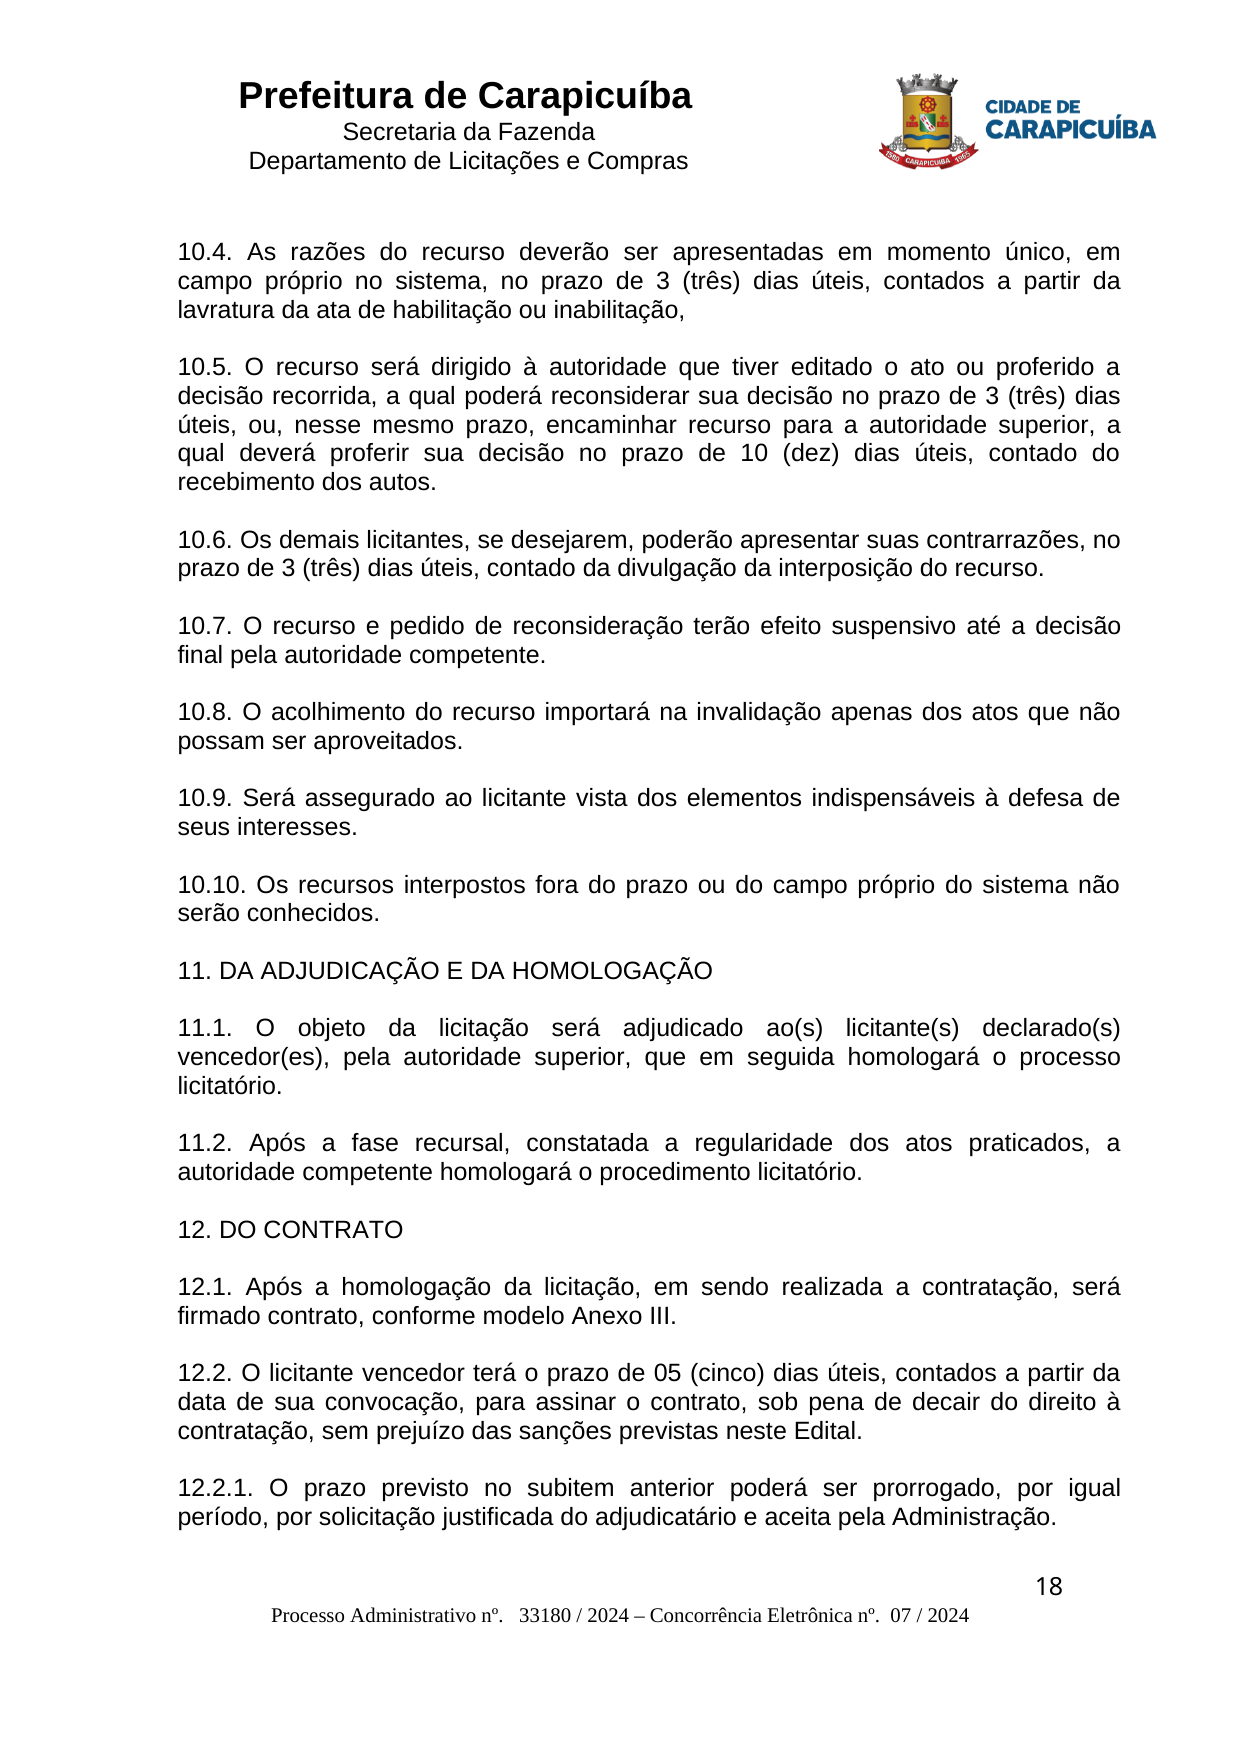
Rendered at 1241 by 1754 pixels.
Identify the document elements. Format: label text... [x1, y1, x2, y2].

text 12.1. Após a homologação da licitação, em sendo realizada a contratação, será firmado contrato, conforme modelo Anexo III. [177, 1272, 1122, 1330]
text 11.1. O objeto da licitação será adjudicado ao(s) licitante(s) declarado(s) vencedor(es), pela autoridade superior, que em seguida homologará o processo licitatório. [177, 1013, 1122, 1100]
text 10.4. As razões do recurso deverão ser apresentadas em momento único, em campo próprio no sistema, no prazo de 3 (três) dias úteis, contados a partir da lavratura da ata de habilitação ou inabilitação, [177, 237, 1122, 323]
text 11.2. Após a fase recursal, constatada a regularidade dos atos praticados, a autoridade competente homologará o procedimento licitatório. [177, 1128, 1122, 1186]
text 10.8. O acolhimento do recurso importará na invalidação apenas dos atos que não possam ser aproveitados. [177, 697, 1122, 755]
picture [877, 65, 1159, 172]
text 10.5. O recurso será dirigido à autoridade que tiver editado o ato ou proferido a decisão recorrida, a qual poderá reconsiderar sua decisão no prazo de 3 (três) dias úteis, ou, nesse mesmo prazo, encaminhar recurso para a autoridade superior, a qual deverá proferir sua decisão no prazo de 10 (dez) dias úteis, contado do recebimento dos autos. [177, 352, 1122, 496]
text 10.9. Será assegurado ao licitante vista dos elementos indispensáveis à defesa de seus interesses. [177, 783, 1122, 841]
text 10.6. Os demais licitantes, se desejarem, poderão apresentar suas contrarrazões, no prazo de 3 (três) dias úteis, contado da divulgação da interposição do recurso. [177, 525, 1122, 582]
text 12.2.1. O prazo previsto no subitem anterior poderá ser prorrogado, por igual período, por solicitação justificada do adjudicatário e aceita pela Administração. [177, 1473, 1122, 1531]
text 12. DO CONTRATO [177, 1215, 1122, 1243]
text 11. DA ADJUDICAÇÃO E DA HOMOLOGAÇÃO [177, 956, 1122, 985]
text 10.10. Os recursos interpostos fora do prazo ou do campo próprio do sistema não serão conhecidos. [177, 870, 1122, 927]
text 10.7. O recurso e pedido de reconsideração terão efeito suspensivo até a decisão final pela autoridade competente. [177, 611, 1122, 668]
text 12.2. O licitante vencedor terá o prazo de 05 (cinco) dias úteis, contados a partir da data de sua convocação, para assinar o contrato, sob pena de decair do direito à contratação, sem prejuízo das sanções previstas neste Edital. [177, 1358, 1122, 1445]
